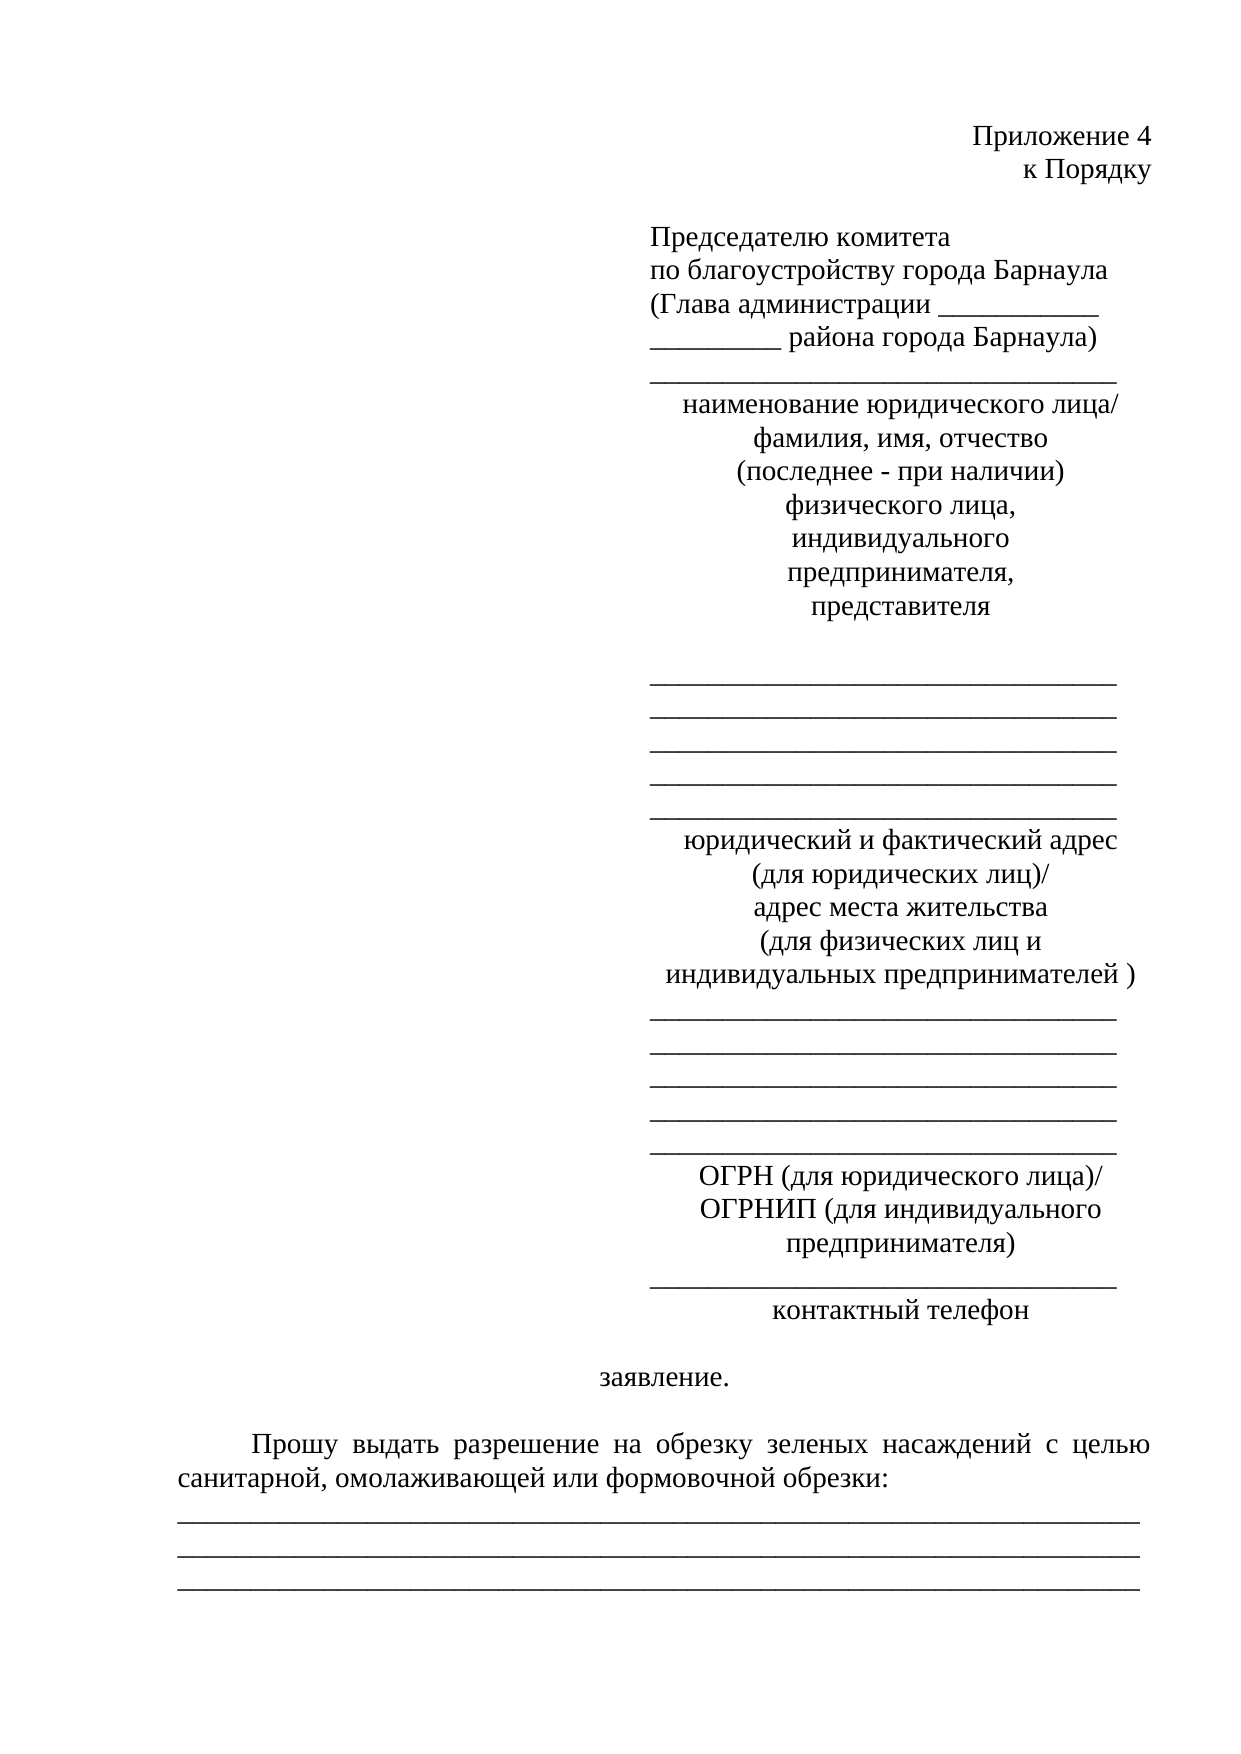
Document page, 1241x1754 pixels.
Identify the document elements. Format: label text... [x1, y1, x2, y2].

text (последнее - при наличии) [650, 453, 1152, 487]
text физического лица, [650, 487, 1152, 521]
text ________________________________ [650, 353, 1152, 386]
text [177, 1527, 1152, 1560]
text ________________________________ [650, 990, 1152, 1024]
text ________________________________ [650, 755, 1152, 789]
text Приложение 4 [177, 118, 1152, 152]
text контактный телефон [650, 1292, 1152, 1326]
text Председателю комитета [650, 219, 1152, 252]
text ________________________________ [650, 722, 1152, 755]
text ________________________________ [650, 655, 1152, 688]
text к Порядку [177, 152, 1152, 185]
text по благоустройству города Барнаула [650, 252, 1152, 286]
text наименование юридического лица/ [650, 386, 1152, 420]
text представителя [650, 588, 1152, 621]
text (Глава администрации ___________ [650, 286, 1152, 319]
text юридический и фактический адрес [650, 822, 1152, 856]
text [177, 1493, 1152, 1527]
text ________________________________ [650, 688, 1152, 722]
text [177, 1560, 1152, 1594]
text предпринимателя) [650, 1225, 1152, 1258]
text ________________________________ [650, 1124, 1152, 1158]
text ОГРН (для юридического лица)/ [650, 1158, 1152, 1191]
text ________________________________ [650, 1091, 1152, 1124]
text индивидуального [650, 521, 1152, 554]
text предпринимателя, [650, 554, 1152, 588]
text (для физических лиц и [650, 923, 1152, 957]
text ________________________________ [650, 1258, 1152, 1292]
text Прошу выдать разрешение на обрезку зеленых насаждений с целью санитарной, омолаживающей или формовочной обрезки: [177, 1426, 1152, 1493]
text адрес места жительства [650, 889, 1152, 923]
text (для юридических лиц)/ [650, 856, 1152, 889]
text заявление. [177, 1359, 1152, 1393]
text ________________________________ [650, 1057, 1152, 1091]
text индивидуальных предпринимателей ) [650, 957, 1152, 990]
text ________________________________ [650, 789, 1152, 822]
text ОГРНИП (для индивидуального [650, 1191, 1152, 1225]
text _________ района города Барнаула) [650, 319, 1152, 353]
text фамилия, имя, отчество [650, 420, 1152, 453]
text ________________________________ [650, 1024, 1152, 1057]
